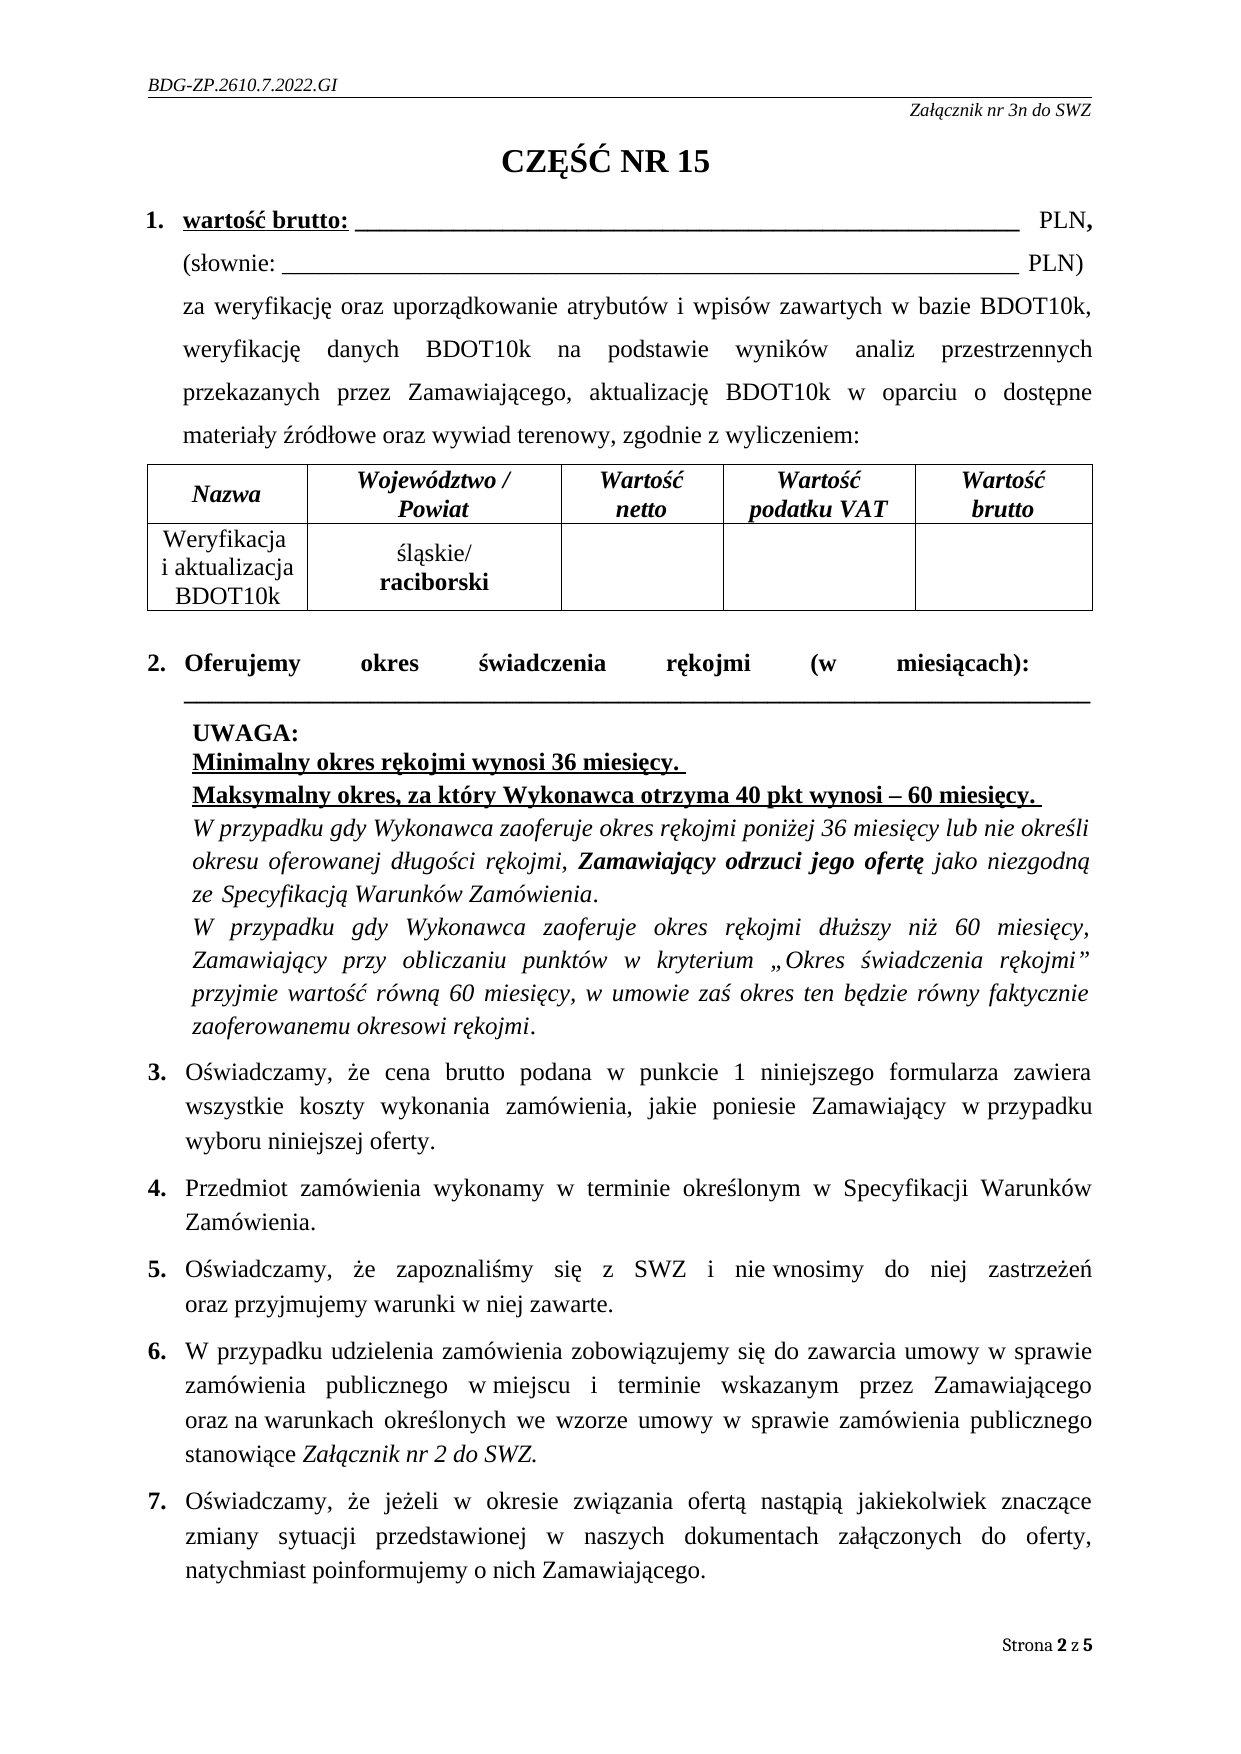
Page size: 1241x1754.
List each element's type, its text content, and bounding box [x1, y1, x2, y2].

table_cell śląskie/ raciborski [308, 524, 561, 610]
list W przypadku udzielenia zamówienia zobowiązujemy się do zawarcia umowy w sprawie zamówienia publicznego w miejscu i terminie wskazanym przez Zamawiającego oraz na warunkach określonych we wzorze umowy w sprawie zamówienia publicznego stanowiące Załącznik nr 2 do SWZ. [148, 1336, 1092, 1468]
list Oświadczamy, że zapoznaliśmy się z SWZ i nie wnosimy do niej zastrzeżeń oraz przyjmujemy warunki w niej zawarte. [148, 1254, 1092, 1318]
text UWAGA: [192, 718, 1092, 747]
table_cell [562, 524, 723, 610]
list Przedmiot zamówienia wykonamy w terminie określonym w Specyfikacji Warunków Zamówienia. [148, 1173, 1092, 1236]
list W przypadku gdy Wykonawca zaoferuje okres rękojmi dłuższy niż 60 miesięcy, Zamawiający przy obliczaniu punktów w kryterium „Okres świadczenia rękojmi” przyjmie wartość równą 60 miesięcy, w umowie zaś okres ten będzie równy faktycznie zaoferowanemu okresowi rękojmi. [192, 912, 1092, 1040]
table_header Nazwa [148, 465, 307, 523]
list Maksymalny okres, za który Wykonawca otrzyma 40 pkt wynosi – 60 miesięcy. [192, 780, 1092, 809]
table_header Wartość netto [562, 465, 723, 523]
table_cell [724, 524, 915, 610]
table_header Wartość podatku VAT [724, 465, 915, 523]
list Oferujemy okres świadczenia rękojmi (w miesiącach): [147, 648, 1090, 706]
list Minimalny okres rękojmi wynosi 36 miesięcy. [192, 747, 1092, 776]
table_cell Weryfikacja i aktualizacja BDOT10k [148, 524, 307, 610]
table_header Wartość brutto [916, 465, 1092, 523]
list Oświadczamy, że cena brutto podana w punkcie 1 niniejszego formularza zawiera wszystkie koszty wykonania zamówienia, jakie poniesie Zamawiający w przypadku wyboru niniejszej oferty. [148, 1057, 1092, 1155]
table_cell [916, 524, 1092, 610]
list wartość brutto: PLN, (słownie: PLN) za weryfikację oraz uporządkowanie atrybutów i wpisów zawartych w bazie BDOT10k, weryfikację danych BDOT10k na podstawie wyników analiz przestrzennych przekazanych przez Zamawiającego, aktualizację BDOT10k w oparciu o dostępne materiały źródłowe oraz wywiad terenowy, zgodnie z wyliczeniem: [145, 205, 1092, 449]
list Oświadczamy, że jeżeli w okresie związania ofertą nastąpią jakiekolwiek znaczące zmiany sytuacji przedstawionej w naszych dokumentach załączonych do oferty, natychmiast poinformujemy o nich Zamawiającego. [148, 1486, 1092, 1584]
table_header Województwo / Powiat [308, 465, 561, 523]
text CZĘŚĆ NR 15 [148, 142, 1063, 180]
list W przypadku gdy Wykonawca zaoferuje okres rękojmi poniżej 36 miesięcy lub nie określi okresu oferowanej długości rękojmi, Zamawiający odrzuci jego ofertę jako niezgodną ze Specyfikacją Warunków Zamówienia. [192, 813, 1092, 908]
